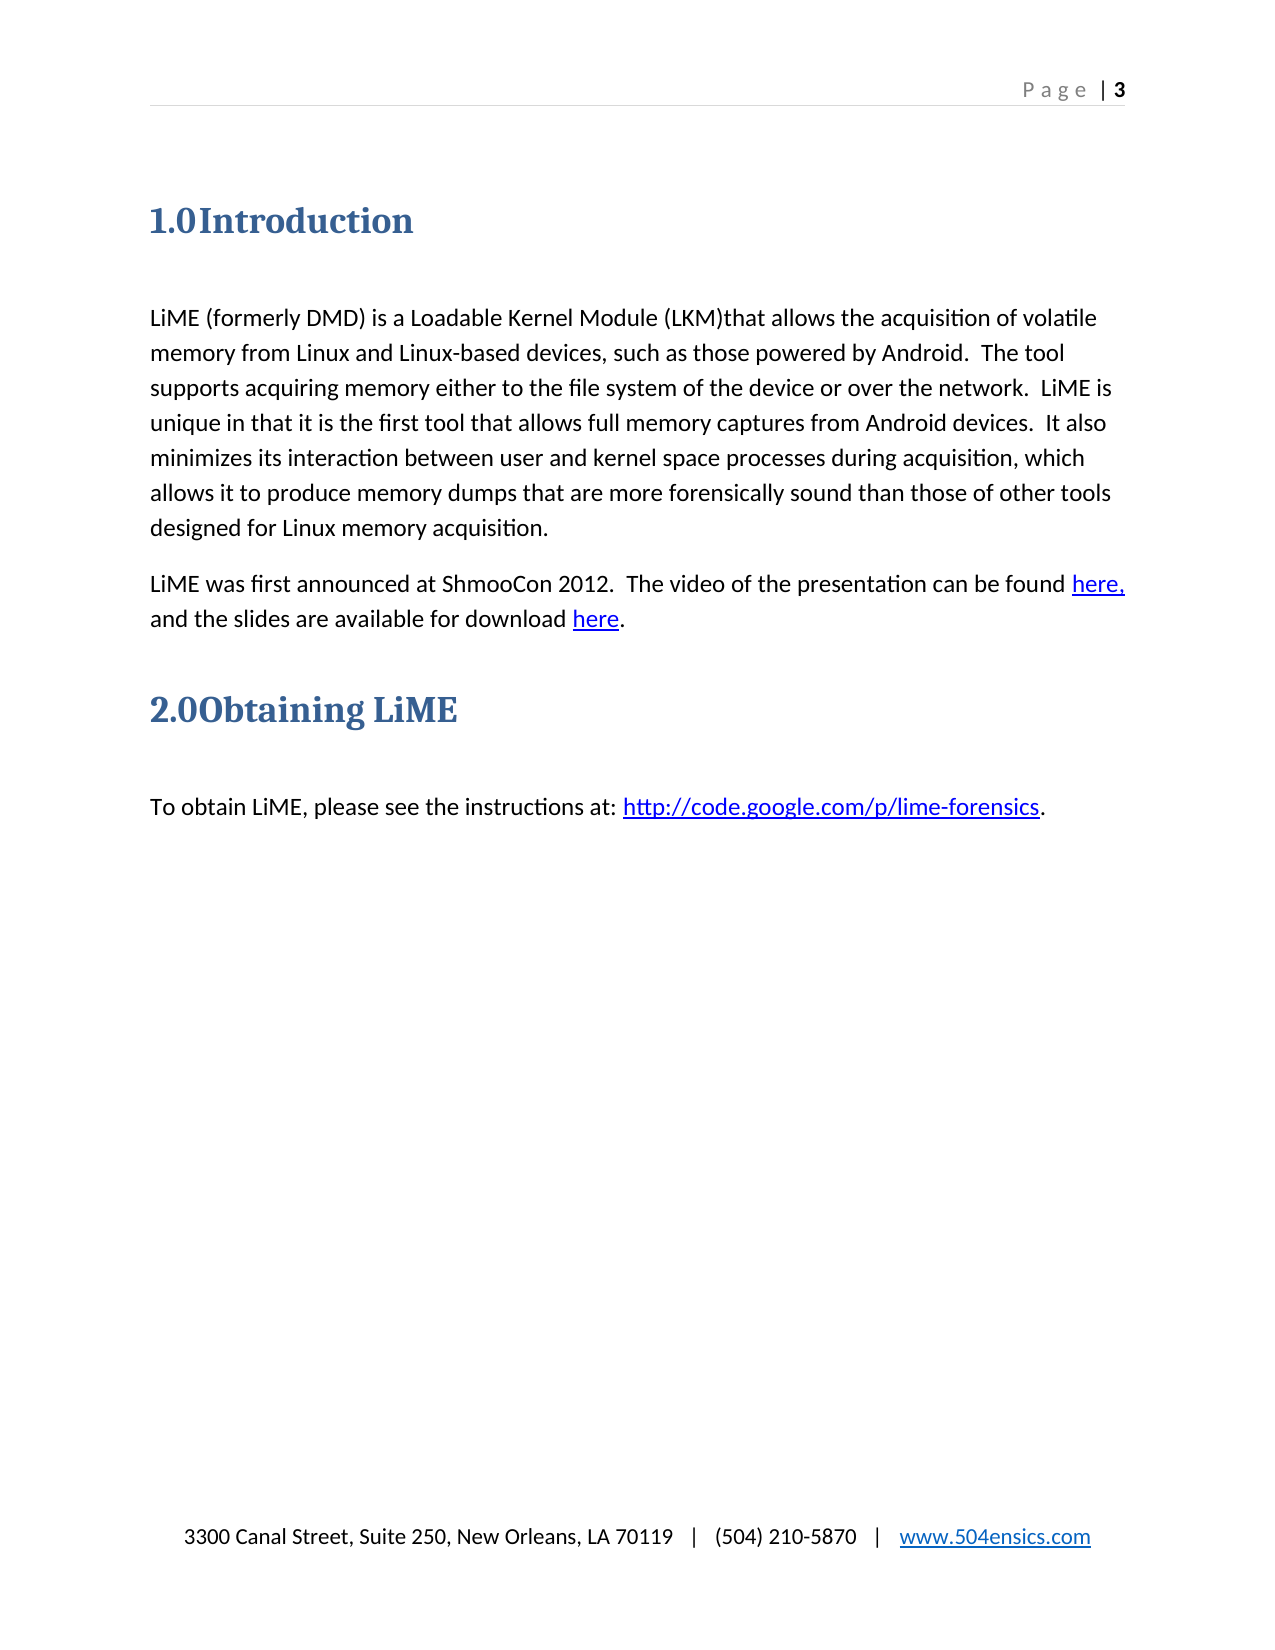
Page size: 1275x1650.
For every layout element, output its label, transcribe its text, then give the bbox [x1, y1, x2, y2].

subtitle Obtaining LiME [150, 688, 1125, 732]
text To obtain LiME, please see the instructions at: http://code.google.com/p/lime-forensics. [150, 791, 1125, 822]
text LiME (formerly DMD) is a Loadable Kernel Module (LKM)that allows the acquisition of volatile memory from Linux and Linux-based devices, such as those powered by Android. The tool supports acquiring memory either to the file system of the device or over the network. LiME is unique in that it is the first tool that allows full memory captures from Android devices. It also minimizes its interaction between user and kernel space processes during acquisition, which allows it to produce memory dumps that are more forensically sound than those of other tools designed for Linux memory acquisition. [150, 303, 1125, 543]
subtitle Introduction [150, 200, 1125, 243]
text LiME was first announced at ShmooCon 2012. The video of the presentation can be found here, and the slides are available for download here. [150, 568, 1125, 634]
